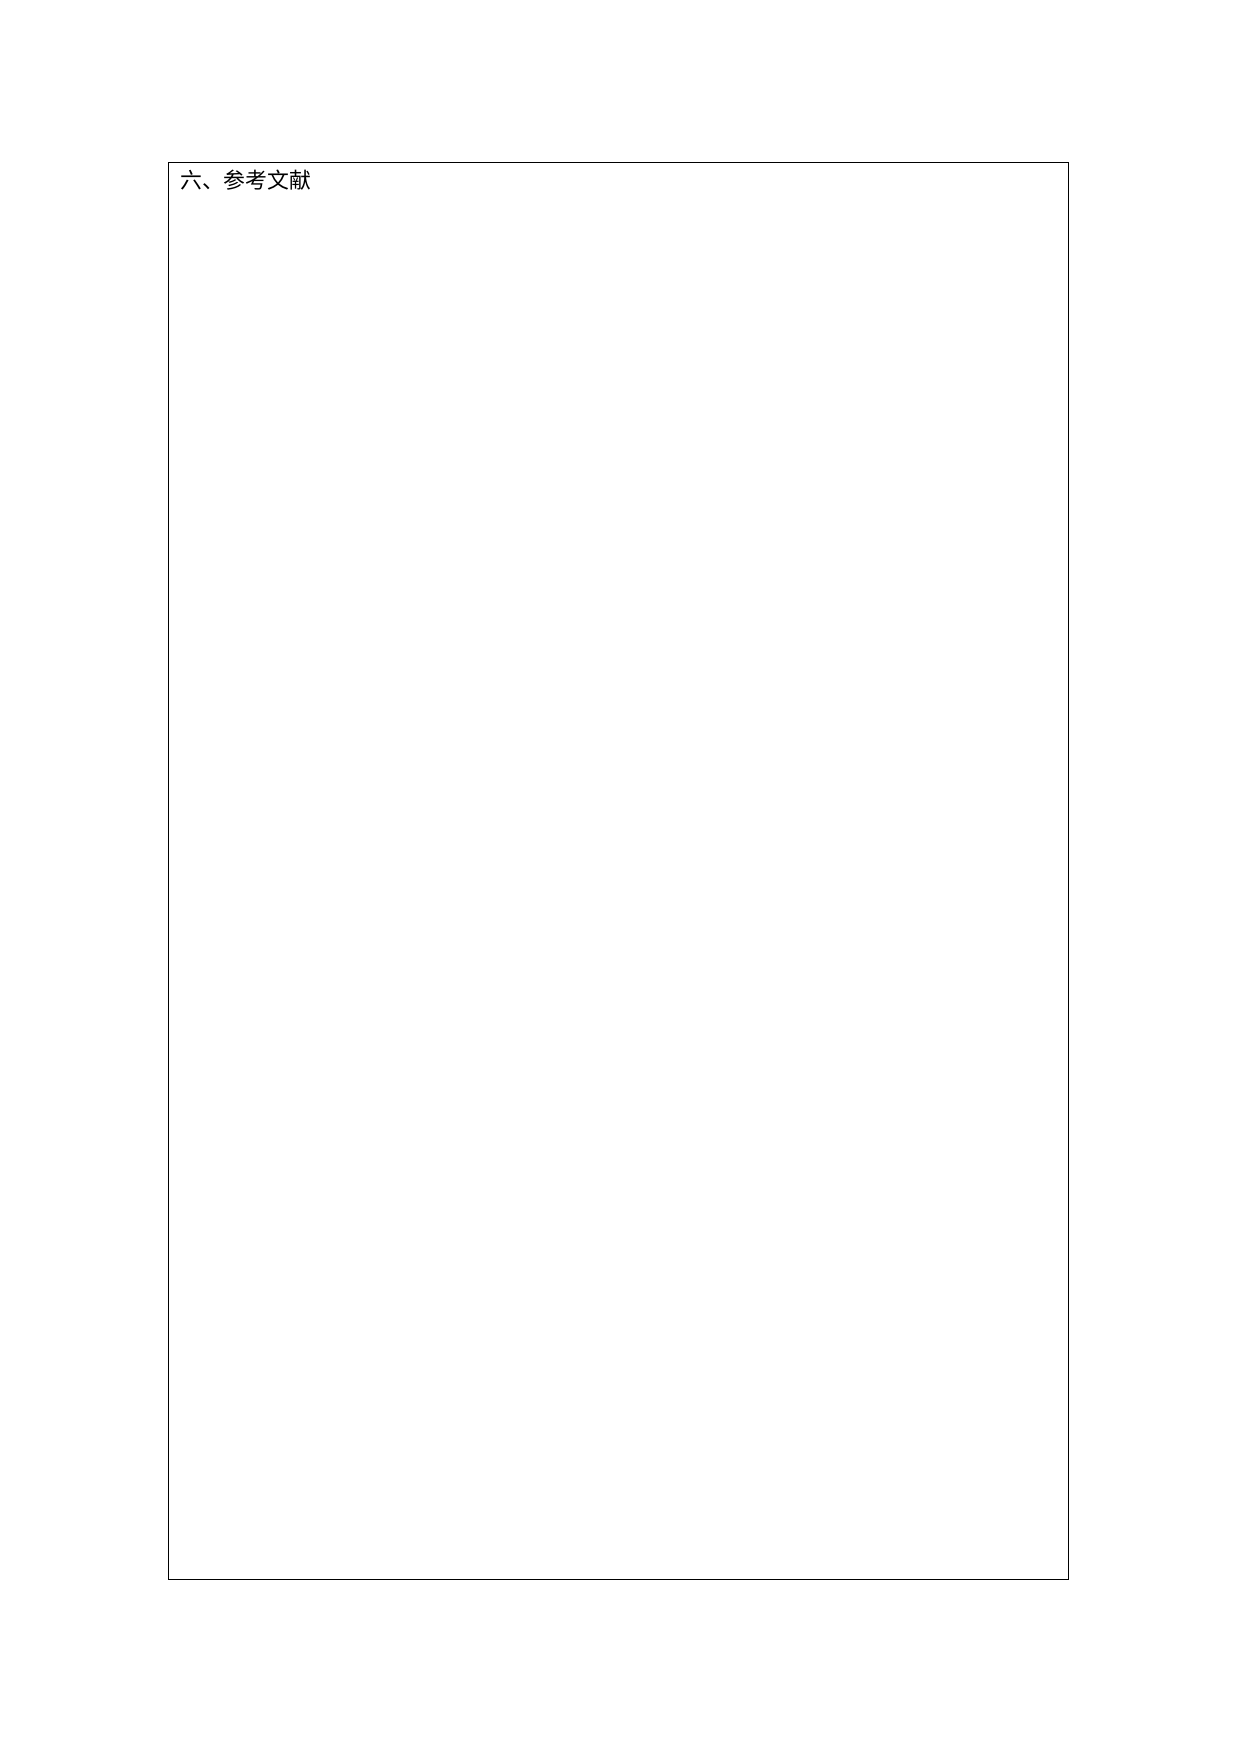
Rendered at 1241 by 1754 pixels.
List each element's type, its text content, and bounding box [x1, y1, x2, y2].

table_cell 六、参考文献 [169, 163, 1068, 1578]
